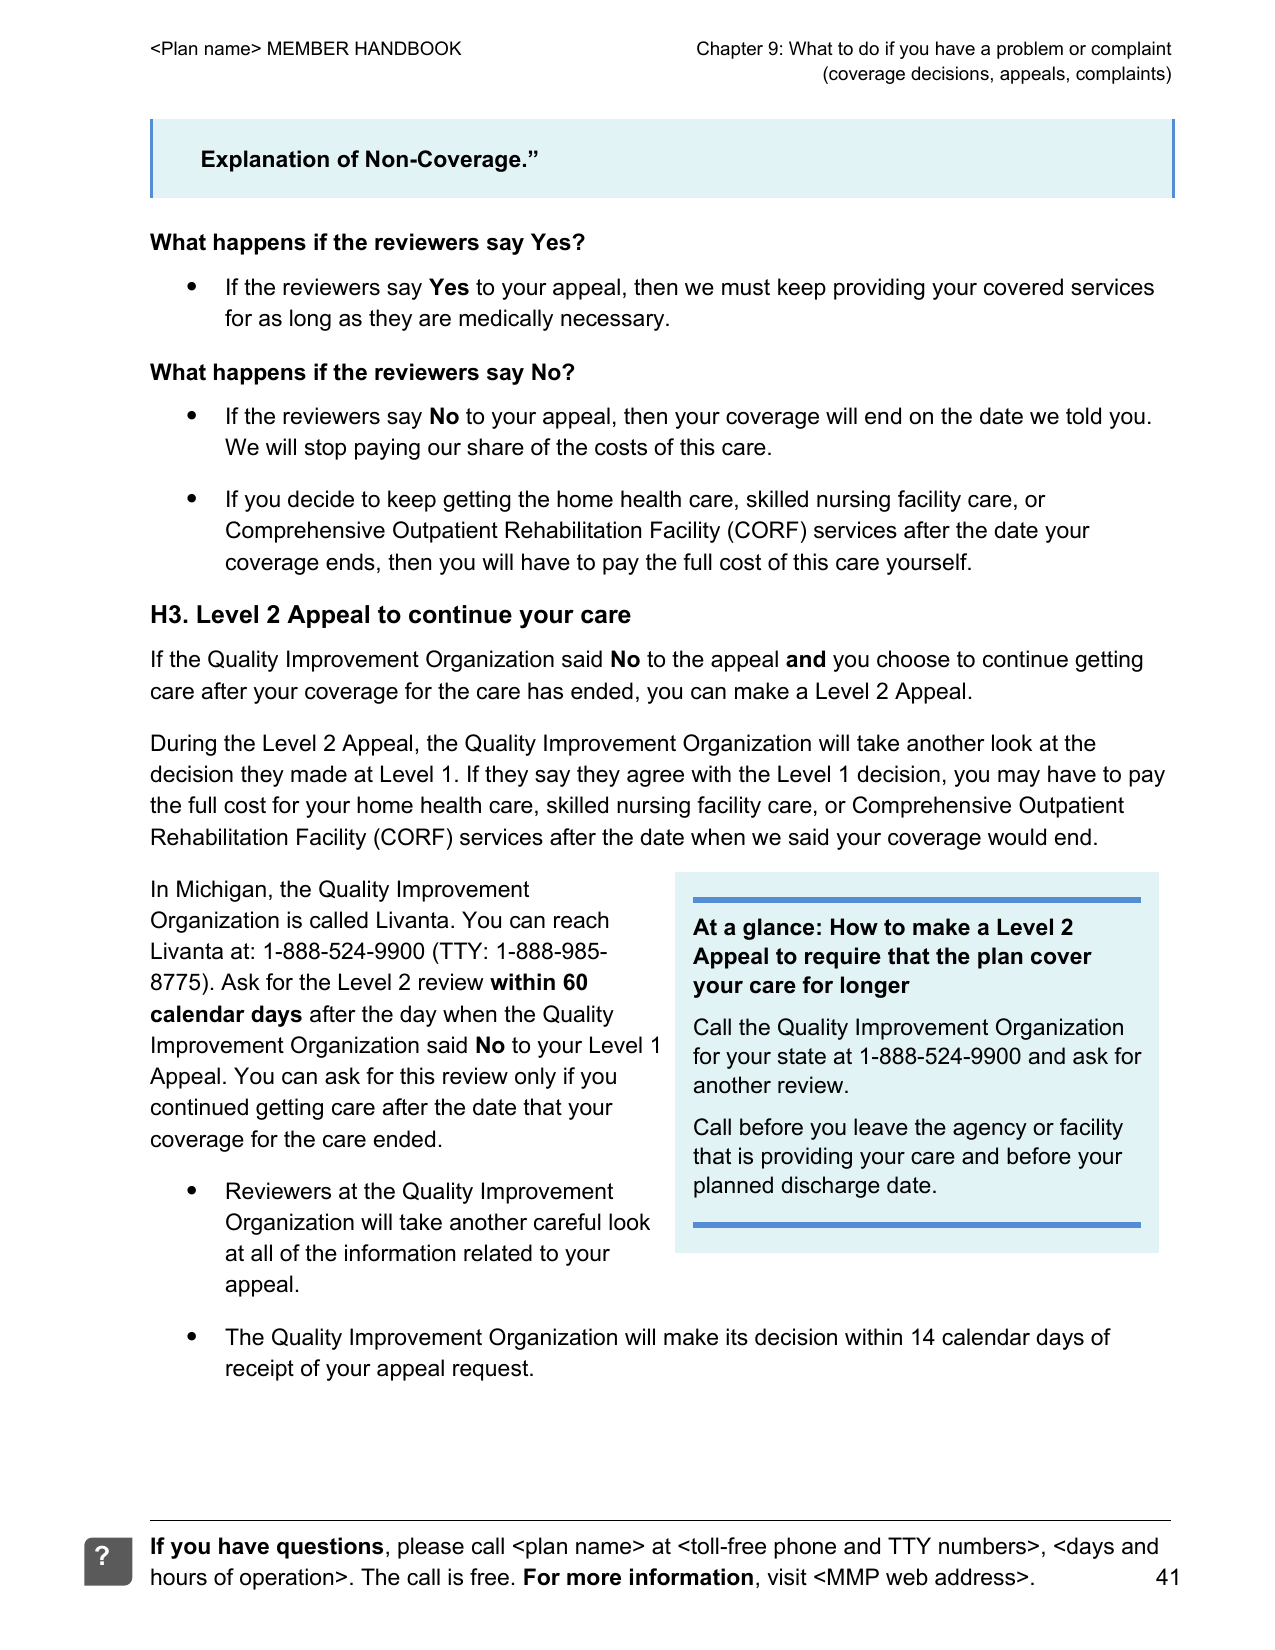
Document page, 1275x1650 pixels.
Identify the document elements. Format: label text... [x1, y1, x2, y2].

list The Quality Improvement Organization will make its decision within 14 calendar days of receipt of your appeal request. [187, 1320, 1171, 1382]
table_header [153, 122, 1172, 194]
list If the reviewers say No to your appeal, then your coverage will end on the date we told you. We will stop paying our share of the costs of this care. [187, 399, 1171, 462]
subtitle H3. Level 2 Appeal to continue your care [150, 597, 1096, 630]
subtitle What happens if the reviewers say Yes? [150, 224, 1096, 257]
list If you decide to keep getting the home health care, skilled nursing facility care, or Comprehensive Outpatient Rehabilitation Facility (CORF) services after the date your coverage ends, then you will have to pay the full cost of this care yourself. [187, 482, 1171, 576]
table_header At a glance: How to make a Level 2 Appeal to require that the plan cover your care for longer Call the Quality Improvement Organization for your state at 1-888-524-9900 and ask for another review. Call before you leave the agency or facility that is providing your care and before your planned discharge date. [688, 885, 1146, 1241]
text If the Quality Improvement Organization said No to the appeal and you choose to continue getting care after your coverage for the care has ended, you can make a Level 2 Appeal. [150, 643, 1171, 705]
list If the reviewers say Yes to your appeal, then we must keep providing your covered services for as long as they are medically necessary. [187, 270, 1171, 332]
list Reviewers at the Quality Improvement Organization will take another careful look at all of the information related to your appeal. [187, 1174, 1171, 1299]
text During the Level 2 Appeal, the Quality Improvement Organization will take another look at the decision they made at Level 1. If they say they agree with the Level 1 decision, you may have to pay the full cost for your home health care, skilled nursing facility care, or Comprehensive Outpatient Rehabilitation Facility (CORF) services after the date when we said your coverage would end. [150, 726, 1171, 851]
text In Michigan, the Quality Improvement Organization is called Livanta. You can reach Livanta at: 1-888-524-9900 (TTY: 1-888-985-8775). Ask for the Level 2 review within 60 calendar days after the day when the Quality Improvement Organization said No to your Level 1 Appeal. You can ask for this review only if you continued getting care after the date that your coverage for the care ended. [150, 872, 675, 1153]
subtitle What happens if the reviewers say No? [150, 353, 1096, 387]
